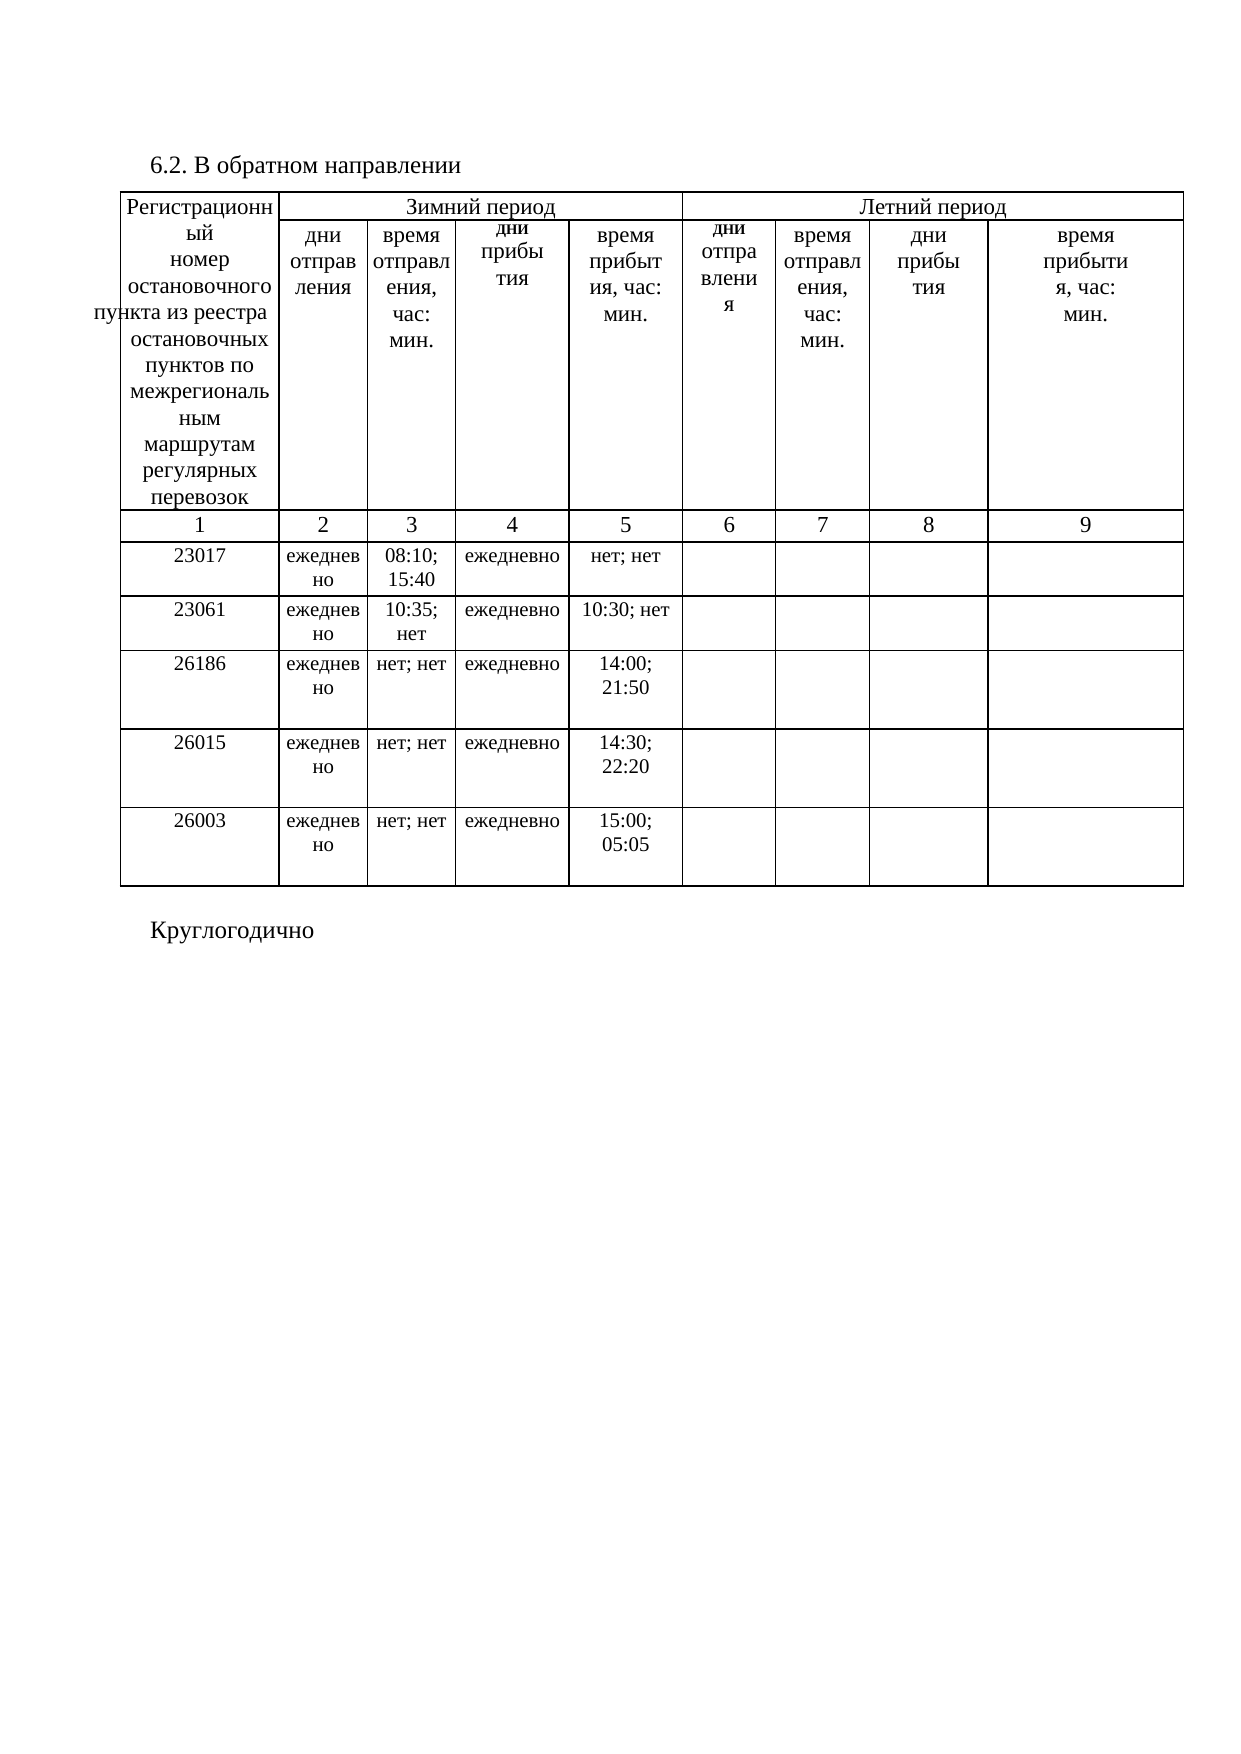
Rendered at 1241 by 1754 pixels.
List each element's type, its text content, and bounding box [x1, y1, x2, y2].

table_header Зимний период [280, 193, 682, 219]
table_cell 10:30; нет [570, 597, 682, 650]
table_cell [989, 808, 1183, 885]
table_cell 15:00; 05:05 [570, 808, 682, 885]
table_cell [683, 808, 775, 885]
table_cell ежедневно [456, 543, 568, 595]
table_cell 26186 [121, 651, 278, 728]
table_cell [870, 597, 987, 650]
table_cell 10:35; нет [368, 597, 455, 650]
table_cell [683, 651, 775, 728]
table_cell нет; нет [570, 543, 682, 595]
table_cell [989, 651, 1183, 728]
table_cell 26015 [121, 730, 278, 807]
table_cell [870, 651, 987, 728]
table_cell ежедневно [456, 808, 568, 885]
table_cell [989, 730, 1183, 807]
table_cell [683, 730, 775, 807]
table_cell время отправл ения, час: мин. [776, 221, 869, 509]
table_cell [989, 543, 1183, 595]
table_cell 7 [776, 511, 869, 541]
table_cell [776, 543, 869, 595]
table_cell ДНИ прибы тия [456, 221, 568, 509]
table_cell дни отправ ления [280, 221, 367, 509]
table_cell ежедневно [280, 808, 367, 885]
table_cell 23017 [121, 543, 278, 595]
table_cell [683, 543, 775, 595]
table_header Летний период [683, 193, 1183, 219]
table_cell нет; нет [368, 730, 455, 807]
table_cell 23061 [121, 597, 278, 650]
table_cell 6 [683, 511, 775, 541]
table_cell 8 [870, 511, 987, 541]
table_cell [776, 651, 869, 728]
table_cell 08:10; 15:40 [368, 543, 455, 595]
table_cell [989, 597, 1183, 650]
table_cell 26003 [121, 808, 278, 885]
table_cell нет; нет [368, 808, 455, 885]
table_cell [870, 543, 987, 595]
table_cell время прибыт ия, час: мин. [570, 221, 682, 509]
table_cell 9 [989, 511, 1183, 541]
table_cell ежедневно [456, 651, 568, 728]
table_cell 14:30; 22:20 [570, 730, 682, 807]
table_cell 14:00; 21:50 [570, 651, 682, 728]
table_cell [776, 808, 869, 885]
table_cell 4 [456, 511, 568, 541]
table_cell ежедневно [456, 730, 568, 807]
table_cell 1 [121, 511, 278, 541]
text 6.2. В обратном направлении [150, 150, 1090, 179]
table_cell дни прибы тия [870, 221, 987, 509]
table_cell [776, 597, 869, 650]
table_cell ежедневно [280, 597, 367, 650]
table_cell [776, 730, 869, 807]
table_cell ежедневно [280, 651, 367, 728]
table_cell ежедневно [280, 730, 367, 807]
table_cell ежедневно [456, 597, 568, 650]
table_cell ежедневно [280, 543, 367, 595]
table_cell 5 [570, 511, 682, 541]
table_cell 3 [368, 511, 455, 541]
table_cell [683, 597, 775, 650]
table_cell время отправл ения, час: мин. [368, 221, 455, 509]
table_cell ДНИ отпра влени я [683, 221, 775, 509]
table_cell [870, 808, 987, 885]
table_cell нет; нет [368, 651, 455, 728]
table_header Регистрационный номер остановочного пункта из реестра остановочных пунктов по межрегиональным маршрутам регулярных перевозок [121, 193, 278, 509]
table_cell время прибыти я, час: мин. [989, 221, 1183, 509]
table_cell 2 [280, 511, 367, 541]
table_cell [870, 730, 987, 807]
text Круглогодично [150, 915, 1090, 944]
